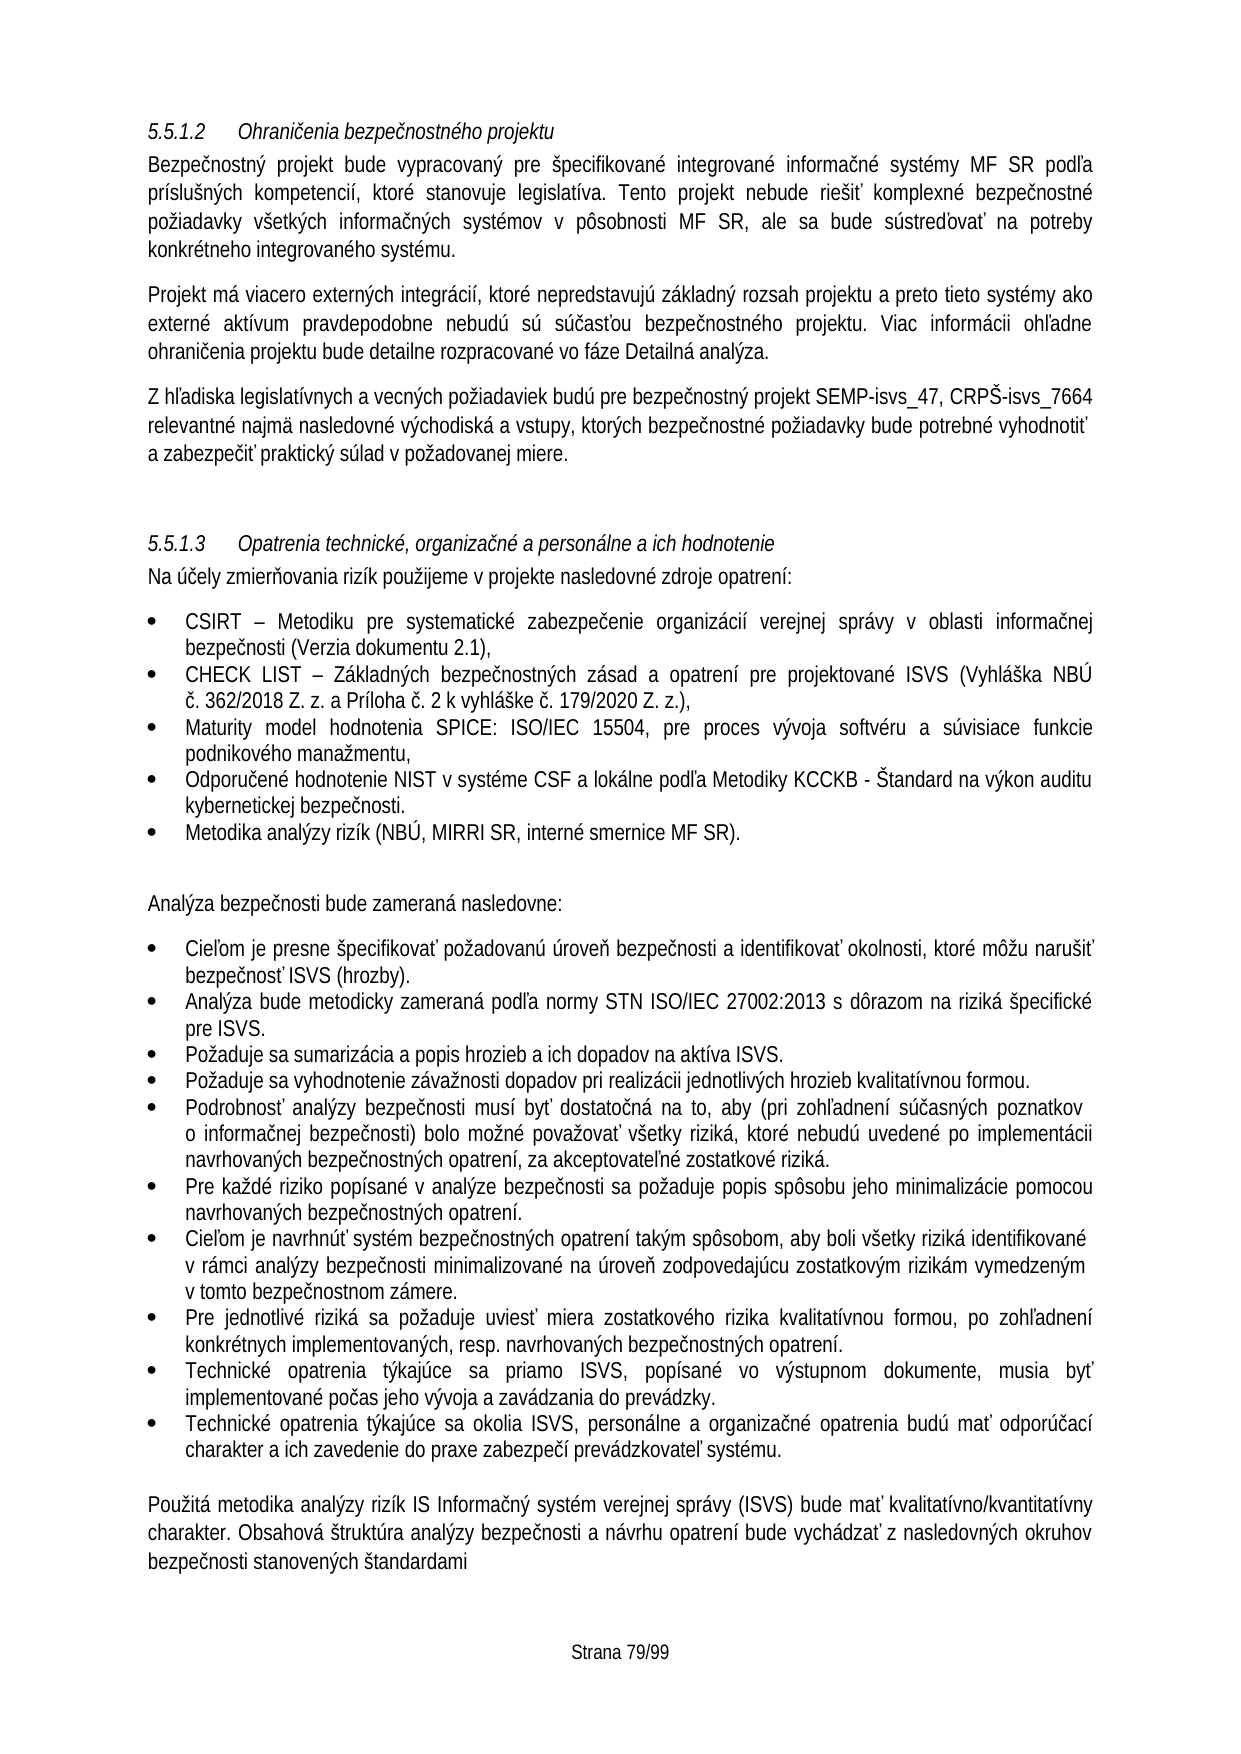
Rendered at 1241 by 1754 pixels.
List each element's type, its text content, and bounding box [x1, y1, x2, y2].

text Pre každé riziko popísané v analýze bezpečnosti sa požaduje popis spôsobu jeho minimalizácie pomocou navrhovaných bezpečnostných opatrení. [148, 1173, 1093, 1225]
text Požaduje sa vyhodnotenie závažnosti dopadov pri realizácii jednotlivých hrozieb kvalitatívnou formou. [148, 1067, 1093, 1093]
text Cieľom je presne špecifikovať požadovanú úroveň bezpečnosti a identifikovať okolnosti, ktoré môžu narušiť bezpečnosť ISVS (hrozby). [148, 935, 1093, 988]
text Pre jednotlivé riziká sa požaduje uviesť miera zostatkového rizika kvalitatívnou formou, po zohľadnení konkrétnych implementovaných, resp. navrhovaných bezpečnostných opatrení. [148, 1304, 1093, 1357]
subtitle Opatrenia technické, organizačné a personálne a ich hodnotenie [148, 530, 1093, 557]
text Požaduje sa sumarizácia a popis hrozieb a ich dopadov na aktíva ISVS. [148, 1041, 1093, 1067]
text Technické opatrenia týkajúce sa priamo ISVS, popísané vo výstupnom dokumente, musia byť implementované počas jeho vývoja a zavádzania do prevádzky. [148, 1357, 1093, 1410]
text Maturity model hodnotenia SPICE: ISO/IEC 15504, pre proces vývoja softvéru a súvisiace funkcie podnikového manažmentu, [148, 713, 1093, 766]
text Použitá metodika analýzy rizík IS Informačný systém verejnej správy (ISVS) bude mať kvalitatívno/kvantitatívny charakter. Obsahová štruktúra analýzy bezpečnosti a návrhu opatrení bude vychádzať z nasledovných okruhov bezpečnosti stanovených štandardami [148, 1491, 1093, 1574]
text Technické opatrenia týkajúce sa okolia ISVS, personálne a organizačné opatrenia budú mať odporúčací charakter a ich zavedenie do praxe zabezpečí prevádzkovateľ systému. [148, 1410, 1093, 1462]
text Cieľom je navrhnúť systém bezpečnostných opatrení takým spôsobom, aby boli všetky riziká identifikované v rámci analýzy bezpečnosti minimalizované na úroveň zodpovedajúcu zostatkovým rizikám vymedzeným v tomto bezpečnostnom zámere. [148, 1225, 1093, 1304]
text Metodika analýzy rizík (NBÚ, MIRRI SR, interné smernice MF SR). [148, 819, 1093, 845]
text Analýza bezpečnosti bude zameraná nasledovne: [148, 890, 1093, 917]
text Podrobnosť analýzy bezpečnosti musí byť dostatočná na to, aby (pri zohľadnení súčasných poznatkov o informačnej bezpečnosti) bolo možné považovať všetky riziká, ktoré nebudú uvedené po implementácii navrhovaných bezpečnostných opatrení, za akceptovateľné zostatkové riziká. [148, 1093, 1093, 1173]
text Z hľadiska legislatívnych a vecných požiadaviek budú pre bezpečnostný projekt SEMP-isvs_47, CRPŠ-isvs_7664 relevantné najmä nasledovné východiská a vstupy, ktorých bezpečnostné požiadavky bude potrebné vyhodnotiť a zabezpečiť praktický súlad v požadovanej miere. [148, 383, 1093, 466]
subtitle Ohraničenia bezpečnostného projektu [148, 118, 1093, 144]
text Analýza bude metodicky zameraná podľa normy STN ISO/IEC 27002:2013 s dôrazom na riziká špecifické pre ISVS. [148, 988, 1093, 1041]
text Bezpečnostný projekt bude vypracovaný pre špecifikované integrované informačné systémy MF SR podľa príslušných kompetencií, ktoré stanovuje legislatíva. Tento projekt nebude riešiť komplexné bezpečnostné požiadavky všetkých informačných systémov v pôsobnosti MF SR, ale sa bude sústreďovať na potreby konkrétneho integrovaného systému. [148, 151, 1093, 262]
text Projekt má viacero externých integrácií, ktoré nepredstavujú základný rozsah projektu a preto tieto systémy ako externé aktívum pravdepodobne nebudú sú súčasťou bezpečnostného projektu. Viac informácii ohľadne ohraničenia projektu bude detailne rozpracované vo fáze Detailná analýza. [148, 281, 1093, 364]
text Na účely zmierňovania rizík použijeme v projekte nasledovné zdroje opatrení: [148, 563, 1093, 589]
text CHECK LIST – Základných bezpečnostných zásad a opatrení pre projektované ISVS (Vyhláška NBÚ č. 362/2018 Z. z. a Príloha č. 2 k vyhláške č. 179/2020 Z. z.), [148, 661, 1093, 713]
text CSIRT – Metodiku pre systematické zabezpečenie organizácií verejnej správy v oblasti informačnej bezpečnosti (Verzia dokumentu 2.1), [148, 608, 1093, 661]
text Odporučené hodnotenie NIST v systéme CSF a lokálne podľa Metodiky KCCKB - Štandard na výkon auditu kybernetickej bezpečnosti. [148, 766, 1093, 819]
